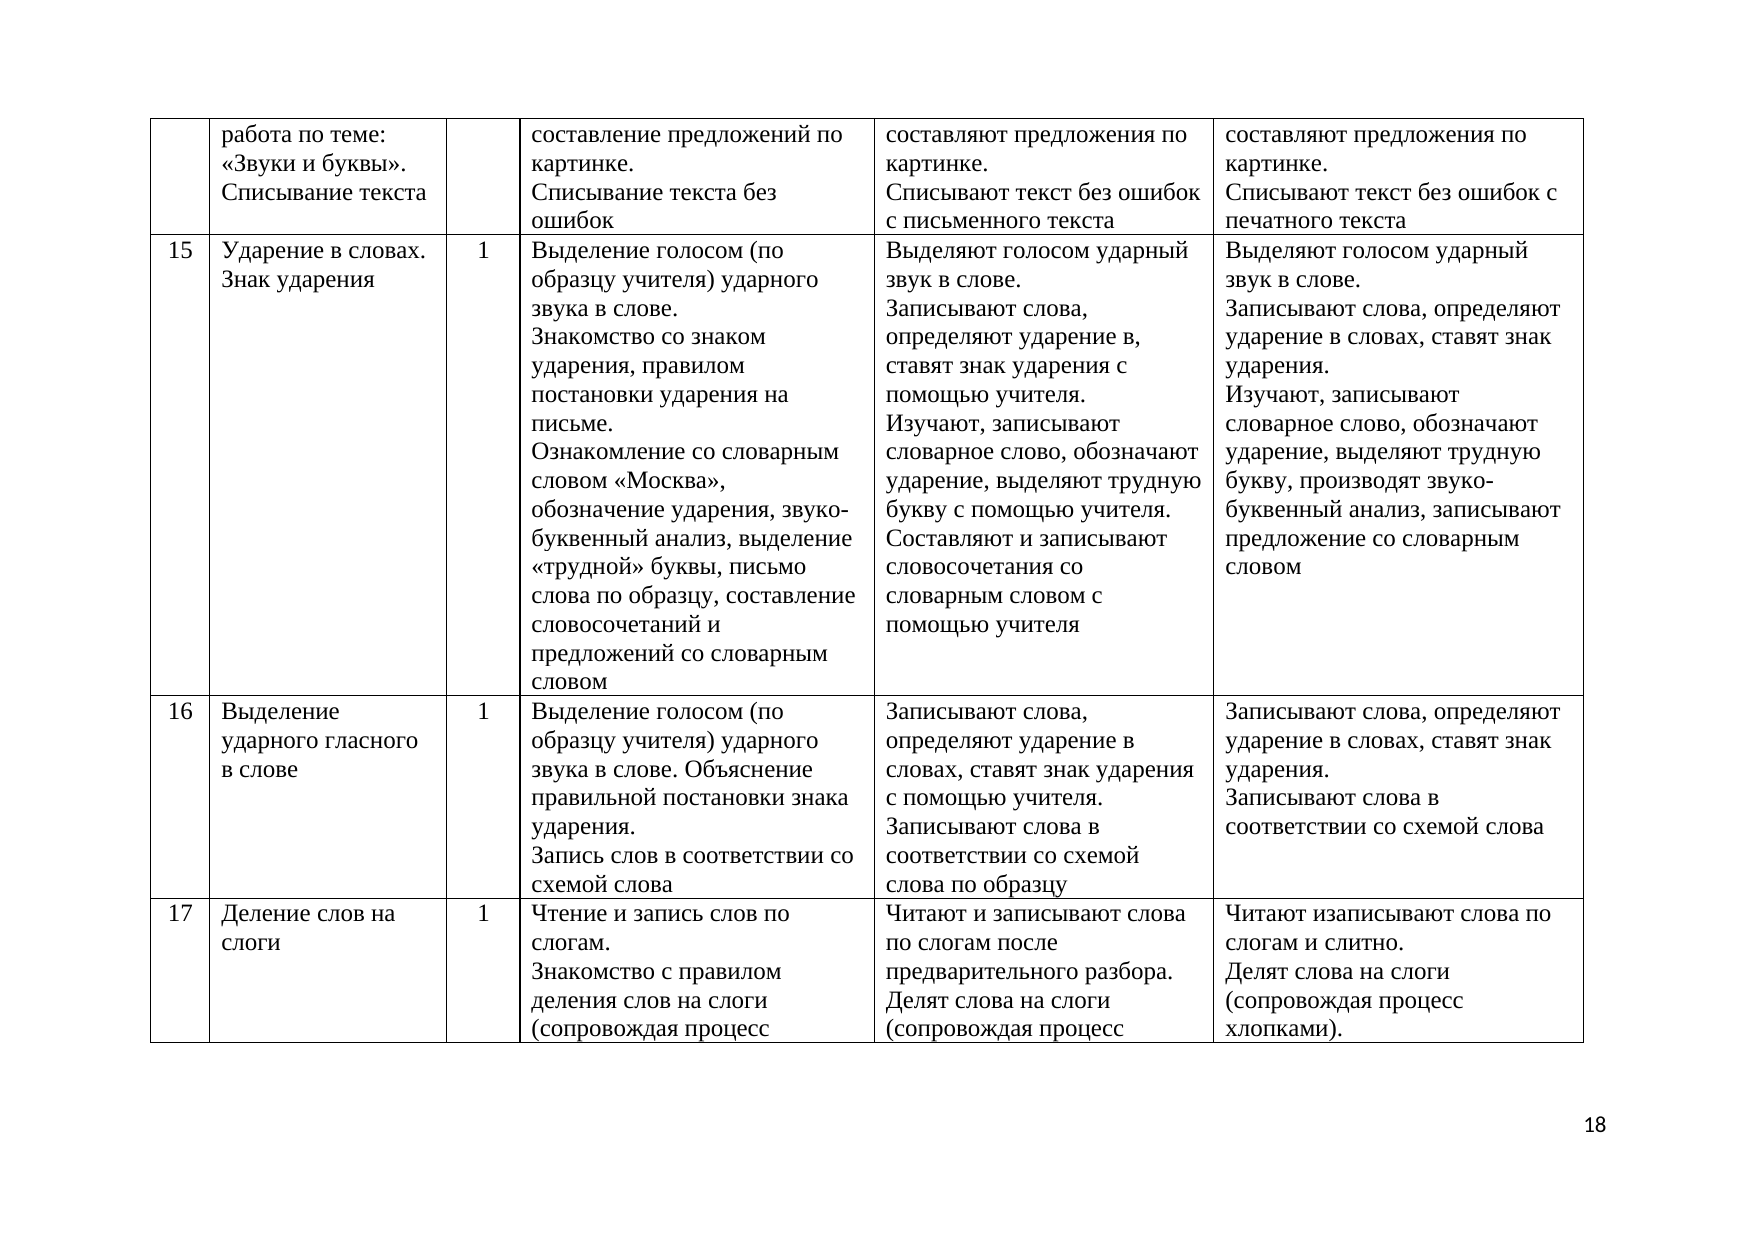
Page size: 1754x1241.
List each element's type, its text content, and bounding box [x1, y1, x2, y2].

table_cell 1 [447, 899, 519, 1042]
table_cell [875, 899, 1213, 1042]
table_cell Ударение в словах. Знак ударения [210, 235, 446, 695]
table_cell 1 [447, 696, 519, 897]
table_cell Выделение ударного гласного в слове [210, 696, 446, 897]
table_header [210, 119, 446, 234]
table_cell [521, 899, 874, 1042]
table_cell Выделение голосом (по образцу учителя) ударного звука в слове. Объяснение правильной постановки знака ударения. Запись слов в соответствии со схемой слова [521, 696, 874, 897]
table_cell 17 [151, 899, 209, 1042]
table_header 1 [447, 119, 519, 234]
table_cell Выделение голосом (по образцу учителя) ударного звука в слове. Знакомство со знаком ударения, правилом постановки ударения на письме. Ознакомление со словарным словом «Москва», обозначение ударения, звуко-буквенный анализ, выделение «трудной» буквы, письмо слова по образцу, составление словосочетаний и предложений со словарным словом [521, 235, 874, 695]
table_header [521, 119, 874, 234]
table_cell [210, 899, 446, 1042]
table_cell Записывают слова, определяют ударение в словах, ставят знак ударения. Записывают слова в соответствии со схемой слова [1214, 696, 1583, 897]
table_cell 1 [447, 235, 519, 695]
table_cell 16 [151, 696, 209, 897]
table_cell Записывают слова, определяют ударение в словах, ставят знак ударения с помощью учителя. Записывают слова в соответствии со схемой слова по образцу [875, 696, 1213, 897]
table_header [875, 119, 1213, 234]
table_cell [1214, 899, 1583, 1042]
table_cell Выделяют голосом ударный звук в слове. Записывают слова, определяют ударение в словах, ставят знак ударения. Изучают, записывают словарное слово, обозначают ударение, выделяют трудную букву, производят звуко-буквенный анализ, записывают предложение со словарным словом [1214, 235, 1583, 695]
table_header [1214, 119, 1583, 234]
table_cell Выделяют голосом ударный звук в слове. Записывают слова, определяют ударение в, ставят знак ударения с помощью учителя. Изучают, записывают словарное слово, обозначают ударение, выделяют трудную букву с помощью учителя. Составляют и записывают словосочетания со словарным словом с помощью учителя [875, 235, 1213, 695]
table_cell 15 [151, 235, 209, 695]
table_header 14 [151, 119, 209, 234]
